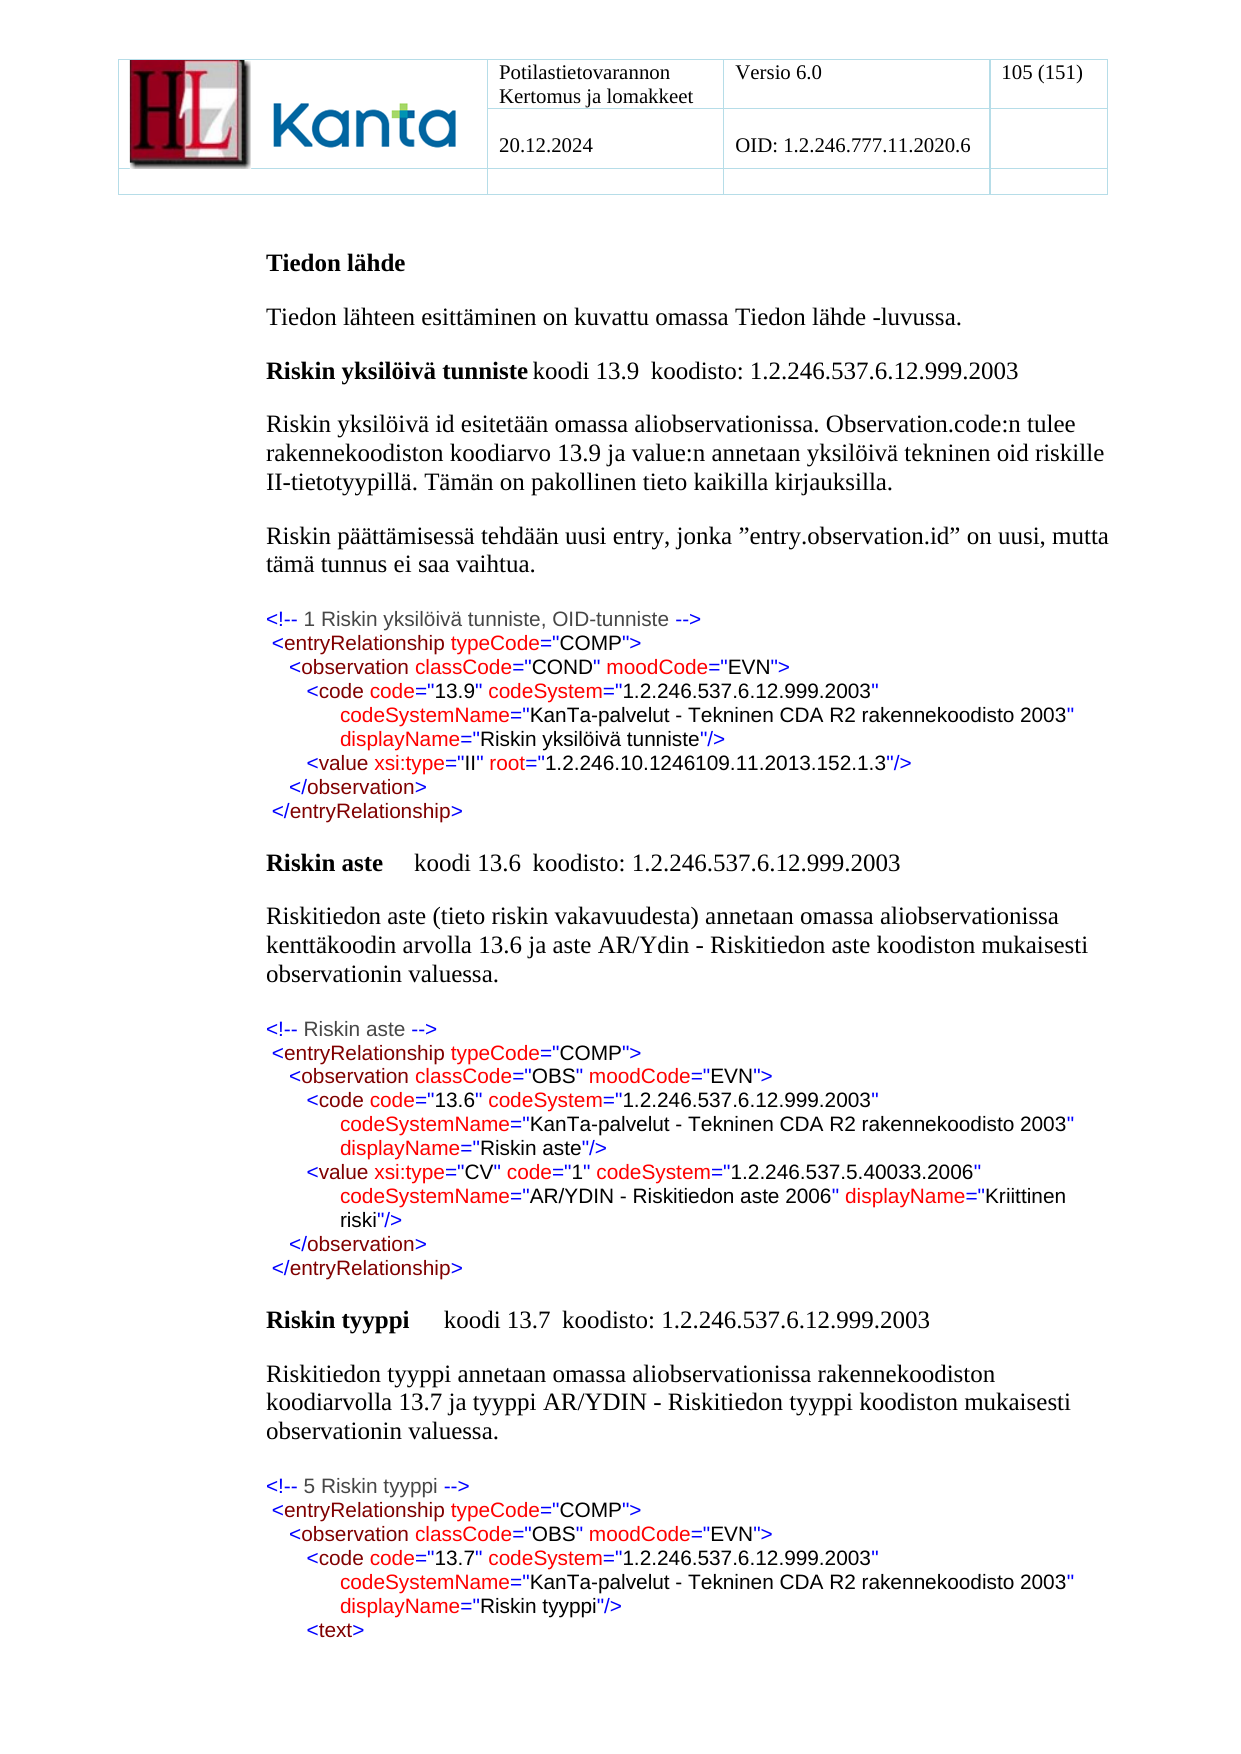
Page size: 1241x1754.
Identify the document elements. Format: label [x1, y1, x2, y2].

picture [129, 60, 252, 169]
picture [264, 93, 467, 159]
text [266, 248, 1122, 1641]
